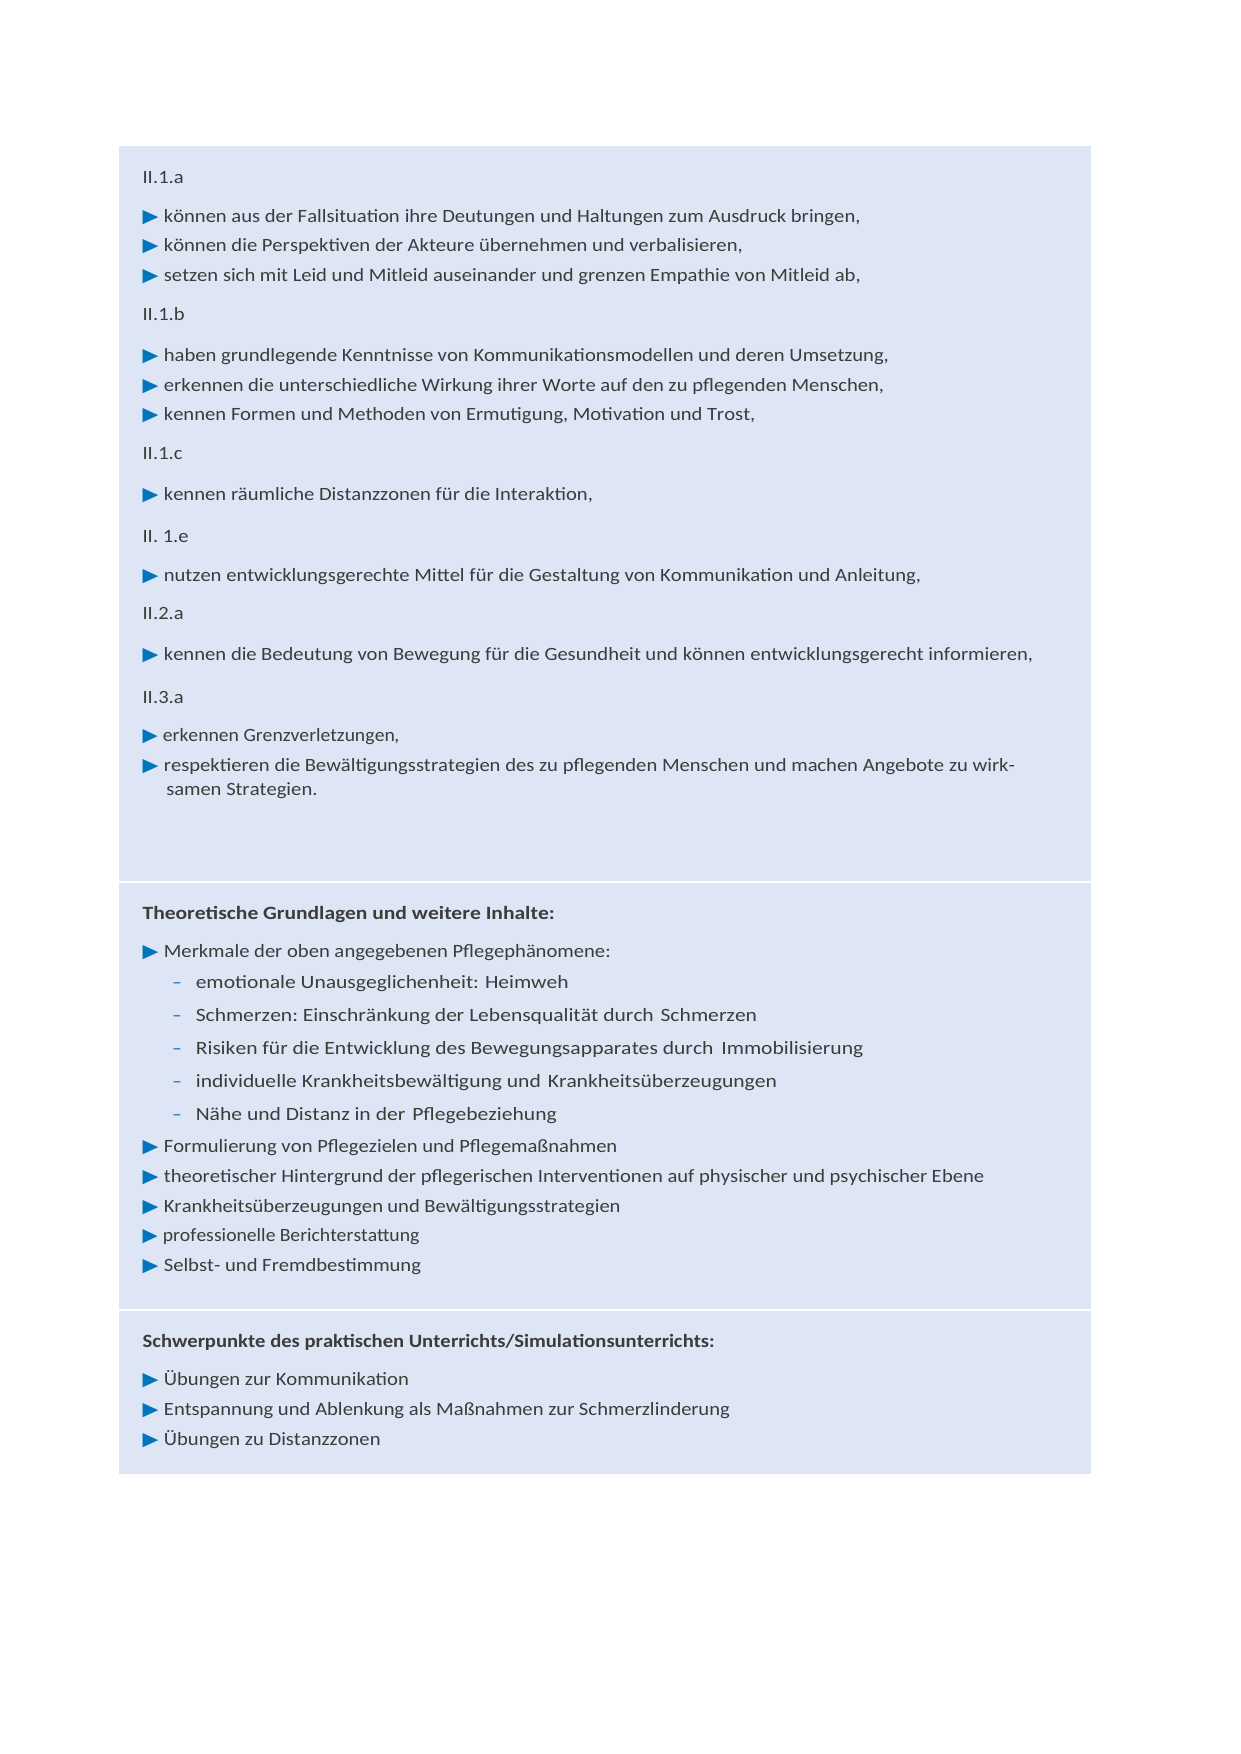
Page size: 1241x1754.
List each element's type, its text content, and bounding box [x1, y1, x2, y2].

table_cell Schwerpunkte des praktischen Unterrichts/Simulationsunterrichts: ▶ Übungen zur Kommunikation ▶ Entspannung und Ablenkung als Maßnahmen zur Schmerzlinderung ▶ Übungen zu Distanzzonen [119, 1311, 1091, 1474]
table_cell Theoretische Grundlagen und weitere Inhalte: ▶ Merkmale der oben angegebenen Pflegephänomene: emotionale Unausgeglichenheit: Heimweh Schmerzen: Einschränkung der Lebensqualität durch Schmerzen Risiken für die Entwicklung des Bewegungsapparates durch Immobilisierung individuelle Krankheitsbewältigung und Krankheitsüberzeugungen Nähe und Distanz in der Pflegebeziehung ▶ Formulierung von Pflegezielen und Pflegemaßnahmen ▶ theoretischer Hintergrund der pflegerischen Interventionen auf physischer und psychischer Ebene ▶ Krankheitsüberzeugungen und Bewältigungsstrategien ▶ professionelle Berichterstattung ▶ Selbst- und Fremdbestimmung [119, 883, 1091, 1309]
table_header II.1.a ▶ können aus der Fallsituation ihre Deutungen und Haltungen zum Ausdruck bringen, ▶ können die Perspektiven der Akteure übernehmen und verbalisieren, ▶ setzen sich mit Leid und Mitleid auseinander und grenzen Empathie von Mitleid ab, II.1.b ▶ haben grundlegende Kenntnisse von Kommunikationsmodellen und deren Umsetzung, ▶ erkennen die unterschiedliche Wirkung ihrer Worte auf den zu pflegenden Menschen, ▶ kennen Formen und Methoden von Ermutigung, Motivation und Trost, II.1.c ▶ kennen räumliche Distanzzonen für die Interaktion, II. 1.e ▶ nutzen entwicklungsgerechte Mittel für die Gestaltung von Kommunikation und Anleitung, II.2.a ▶ kennen die Bedeutung von Bewegung für die Gesundheit und können entwicklungsgerecht informieren, II.3.a ▶ erkennen Grenzverletzungen, ▶ respektieren die Bewältigungsstrategien des zu pflegenden Menschen und machen Angebote zu wirk- samen Strategien. [119, 146, 1091, 881]
